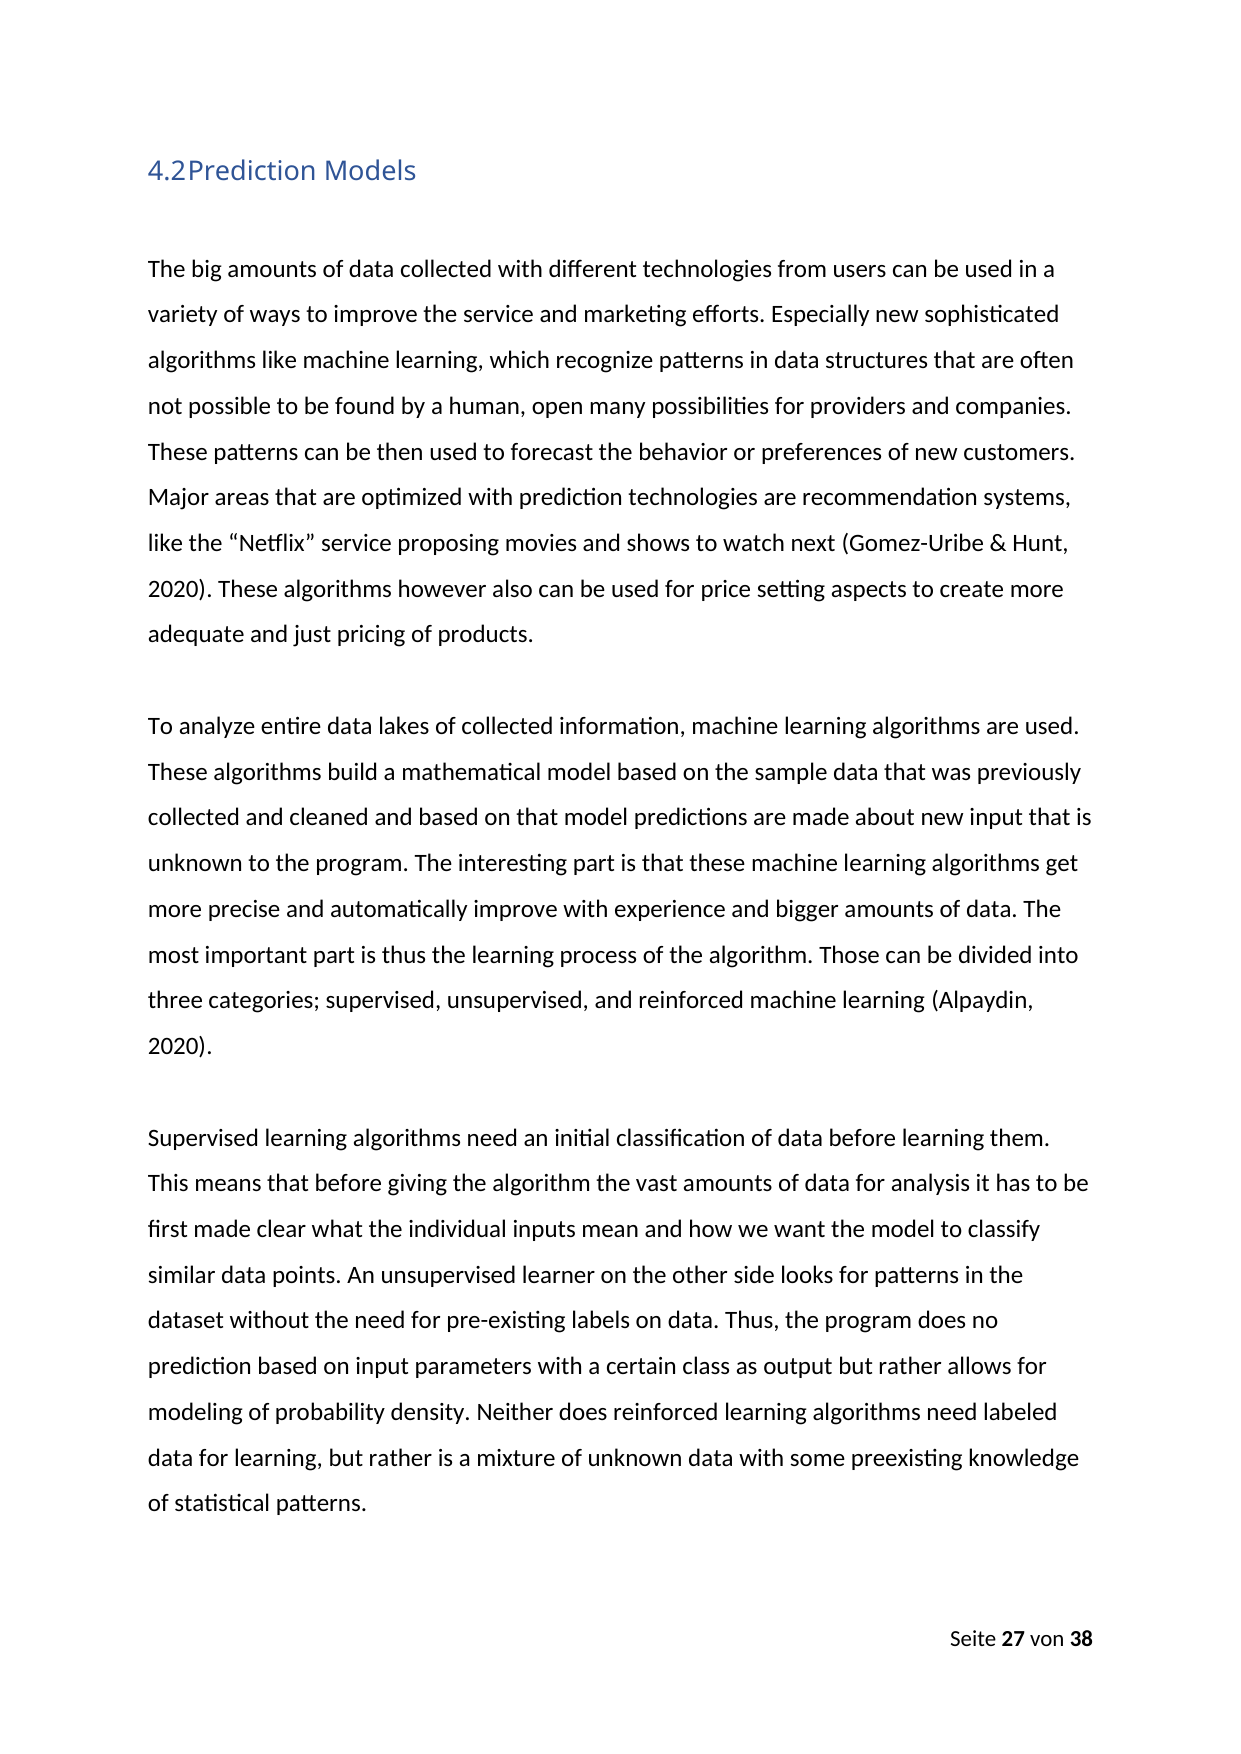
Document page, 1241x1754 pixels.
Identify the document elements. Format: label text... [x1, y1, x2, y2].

text Supervised learning algorithms need an initial classification of data before learning them. This means that before giving the algorithm the vast amounts of data for analysis it has to be first made clear what the individual inputs mean and how we want the model to classify similar data points. An unsupervised learner on the other side looks for patterns in the dataset without the need for pre-existing labels on data. Thus, the program does no prediction based on input parameters with a certain class as output but rather allows for modeling of probability density. Neither does reinforced learning algorithms need labeled data for learning, but rather is a mixture of unknown data with some preexisting knowledge of statistical patterns. [148, 1122, 1093, 1518]
subtitle Prediction Models [148, 152, 1093, 189]
text To analyze entire data lakes of collected information, machine learning algorithms are used. These algorithms build a mathematical model based on the sample data that was previously collected and cleaned and based on that model predictions are made about new input that is unknown to the program. The interesting part is that these machine learning algorithms get more precise and automatically improve with experience and bigger amounts of data. The most important part is thus the learning process of the algorithm. Those can be divided into three categories; supervised, unsupervised, and reinforced machine learning . [148, 710, 1093, 1061]
text The big amounts of data collected with different technologies from users can be used in a variety of ways to improve the service and marketing efforts. Especially new sophisticated algorithms like machine learning, which recognize patterns in data structures that are often not possible to be found by a human, open many possibilities for providers and companies. These patterns can be then used to forecast the behavior or preferences of new customers. Major areas that are optimized with prediction technologies are recommendation systems, like the “Netflix” service proposing movies and shows to watch next . These algorithms however also can be used for price setting aspects to create more adequate and just pricing of products. [148, 253, 1093, 649]
